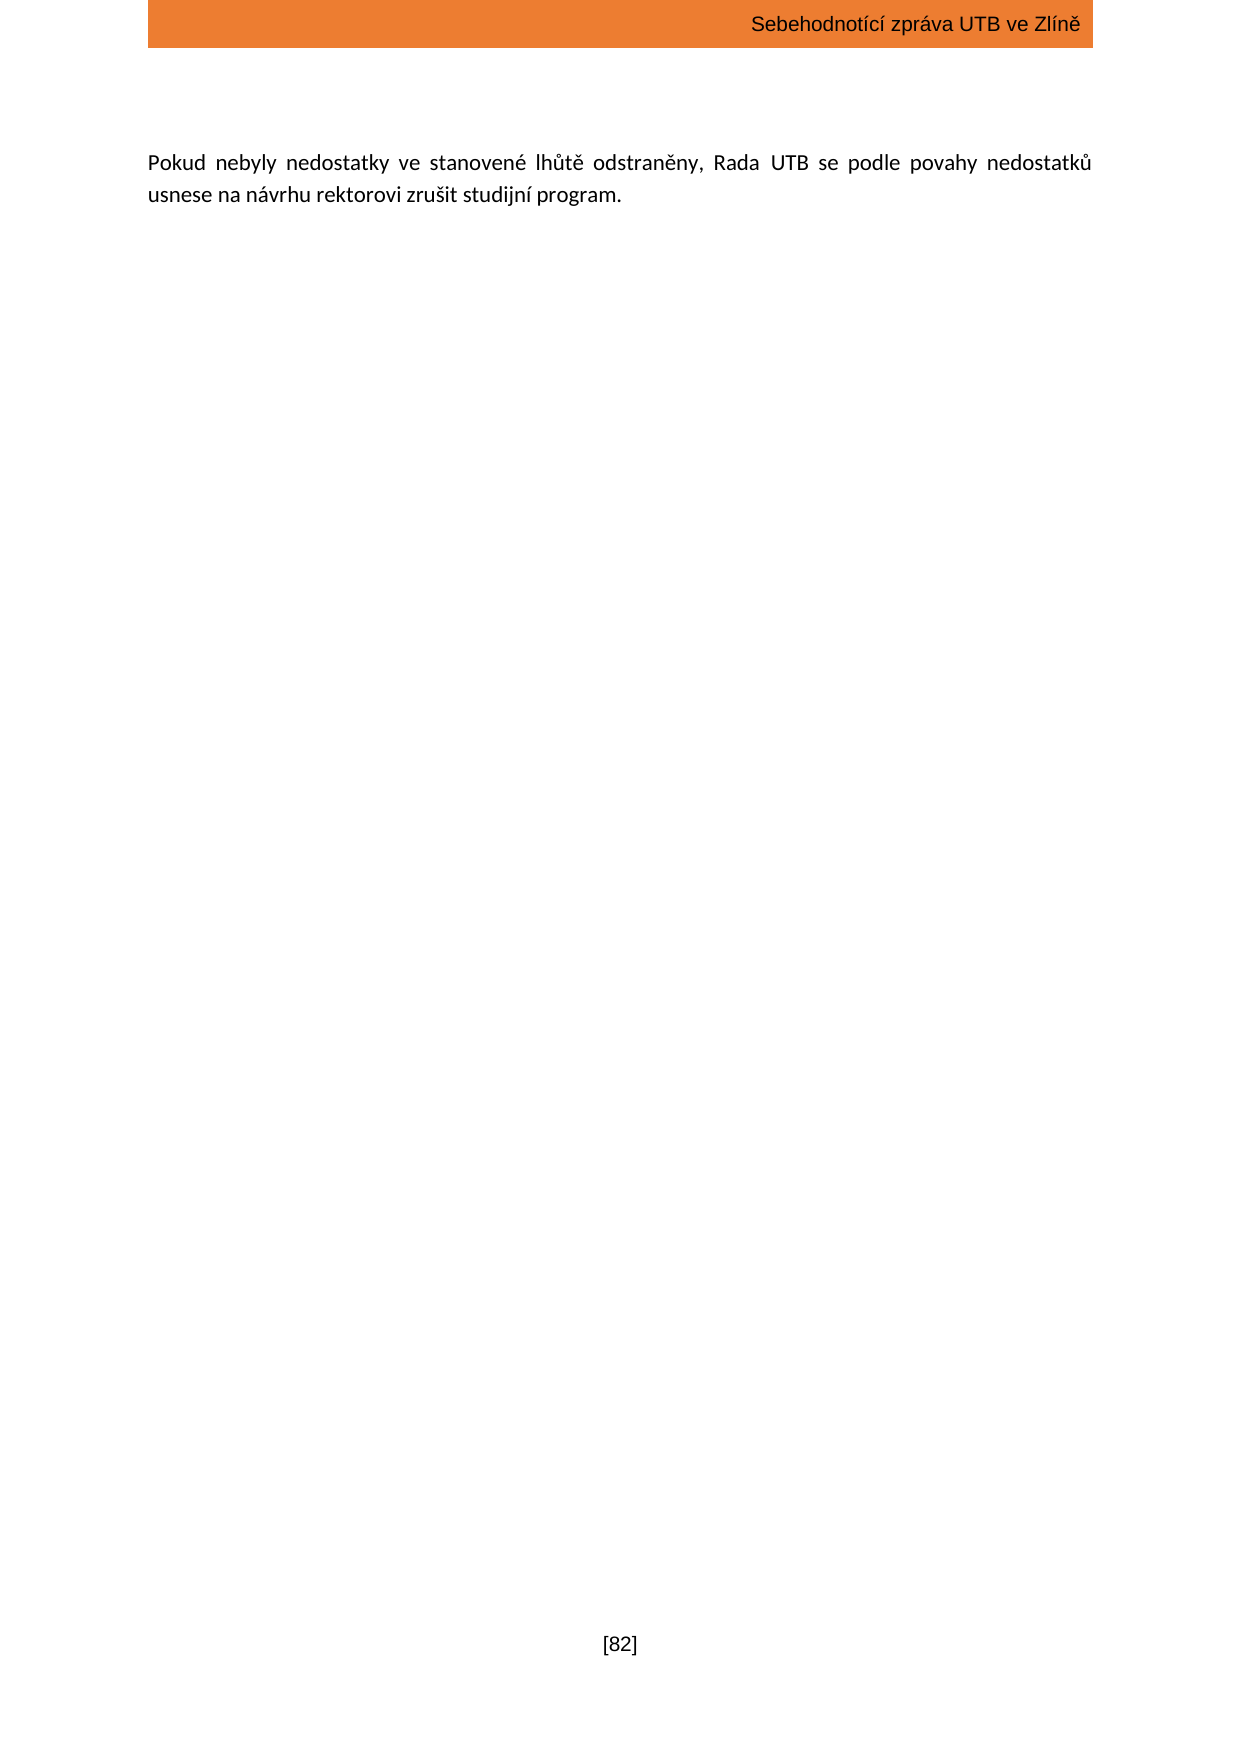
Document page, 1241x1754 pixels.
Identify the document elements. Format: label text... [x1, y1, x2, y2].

text Pokud nebyly nedostatky ve stanovené lhůtě odstraněny, Rada UTB se podle povahy nedostatků usnese na návrhu rektorovi zrušit studijní program. [148, 148, 1093, 208]
